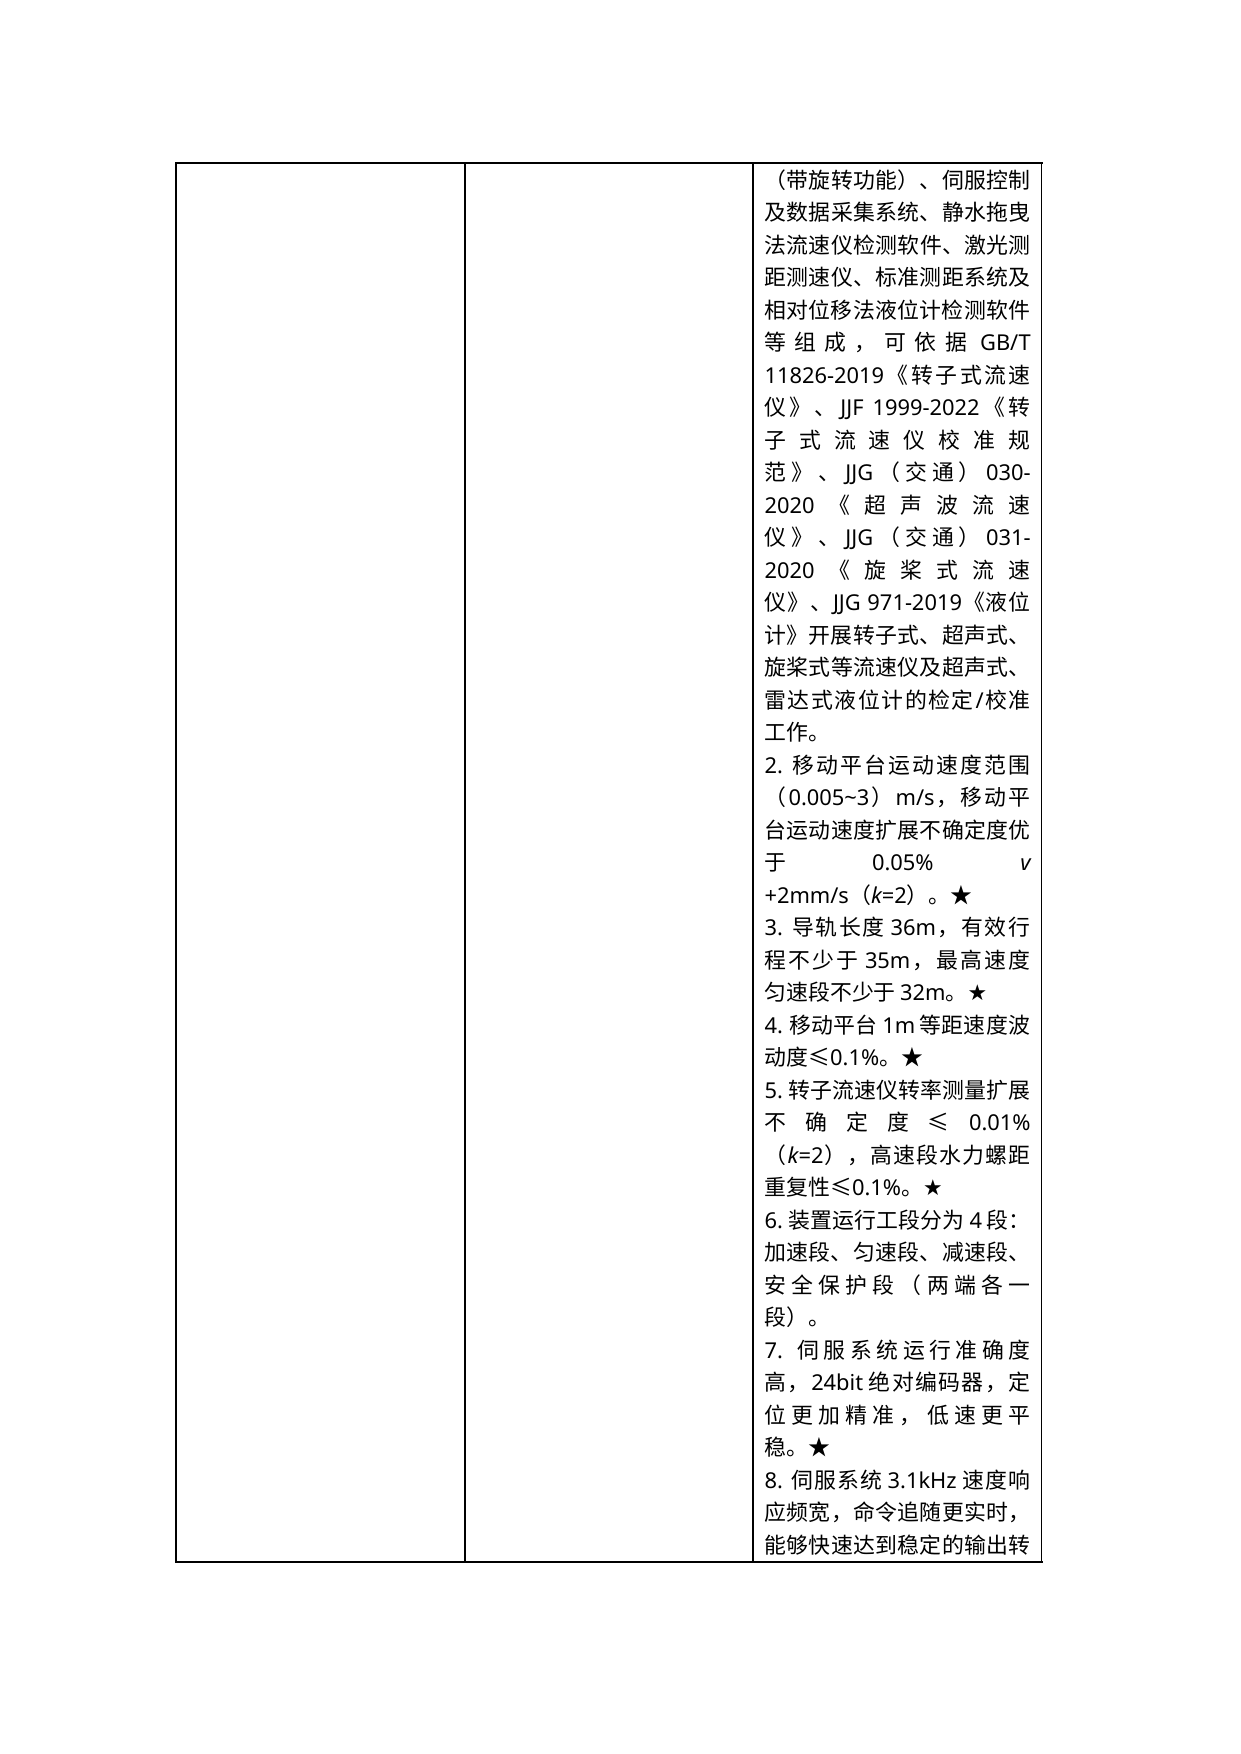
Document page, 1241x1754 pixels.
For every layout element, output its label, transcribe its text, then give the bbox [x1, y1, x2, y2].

table_cell [466, 164, 752, 1561]
table_cell 1 [177, 164, 464, 1561]
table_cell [754, 164, 1041, 1561]
